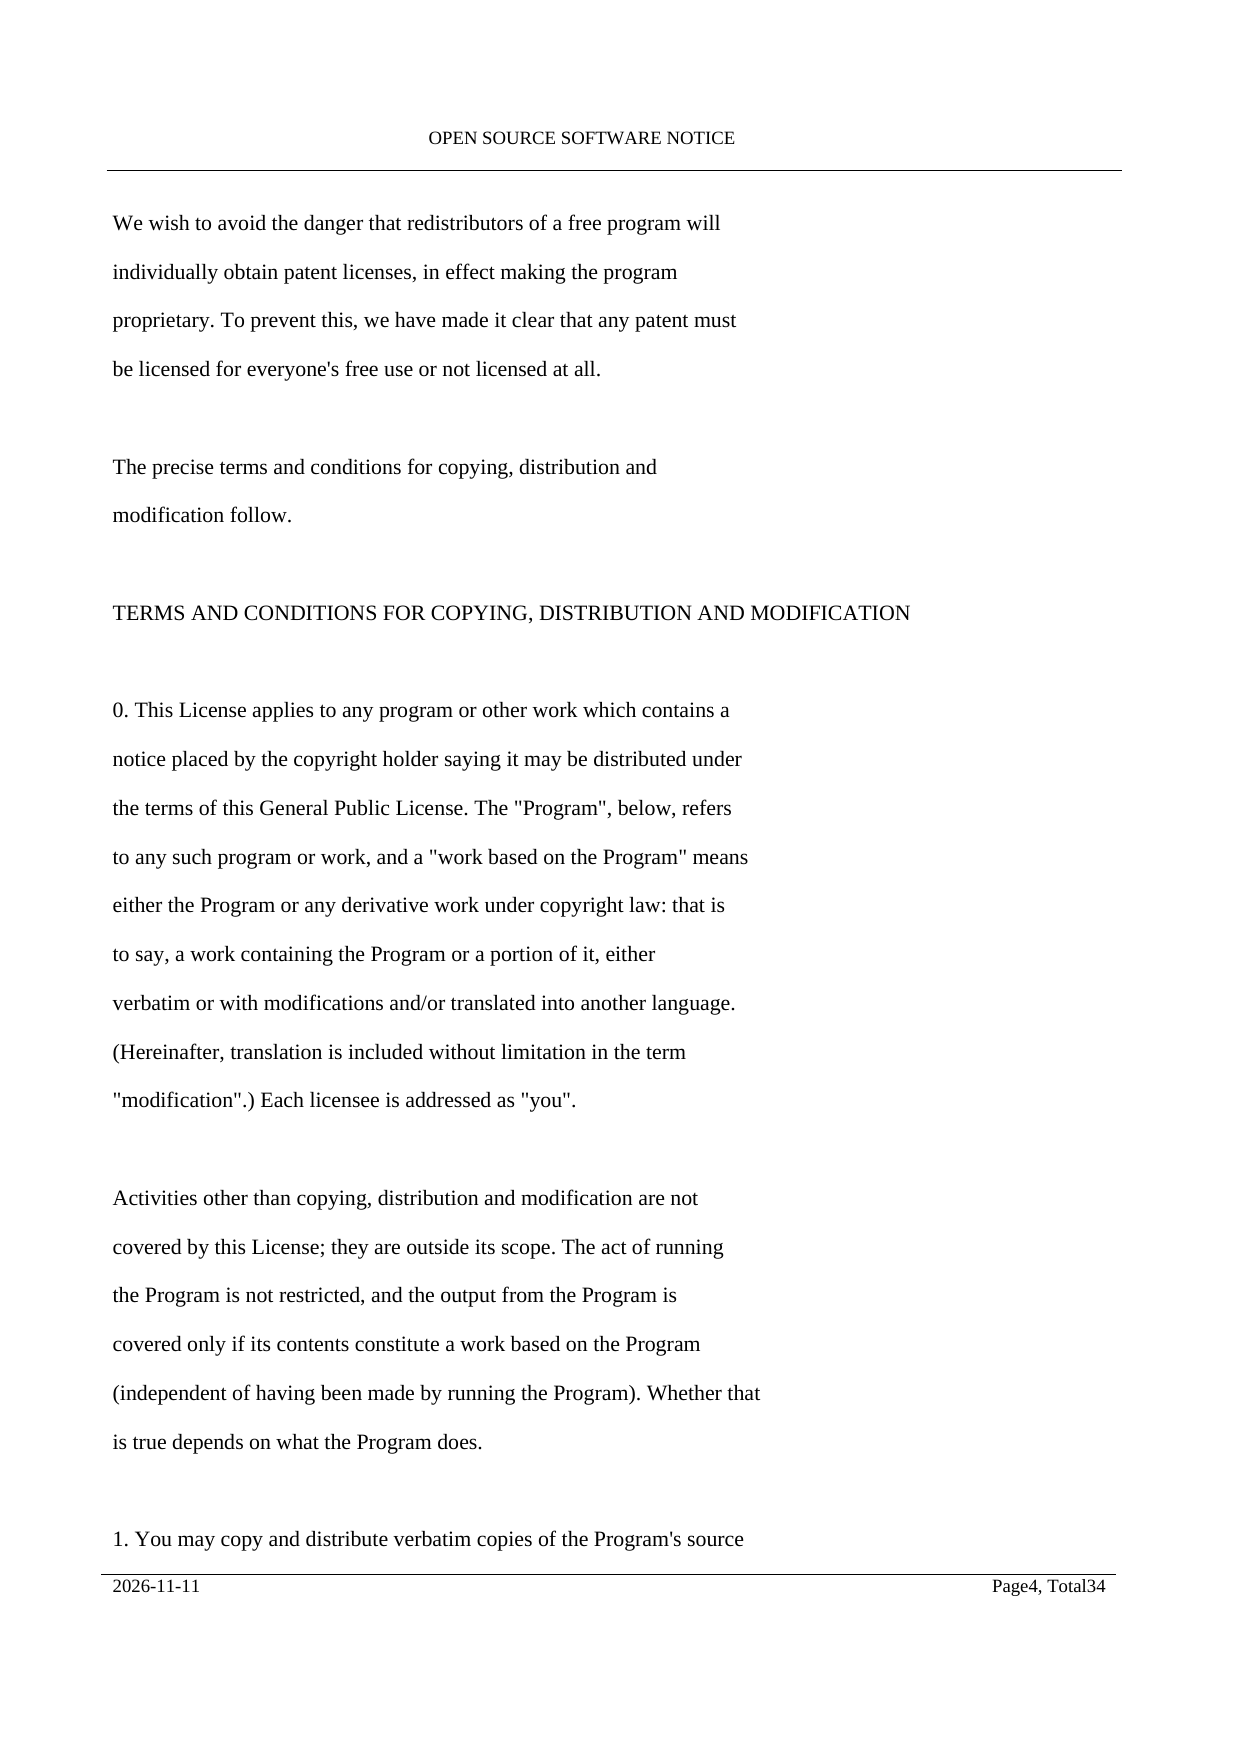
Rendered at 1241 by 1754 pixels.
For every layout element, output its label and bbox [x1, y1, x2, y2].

text [112, 206, 1128, 1555]
